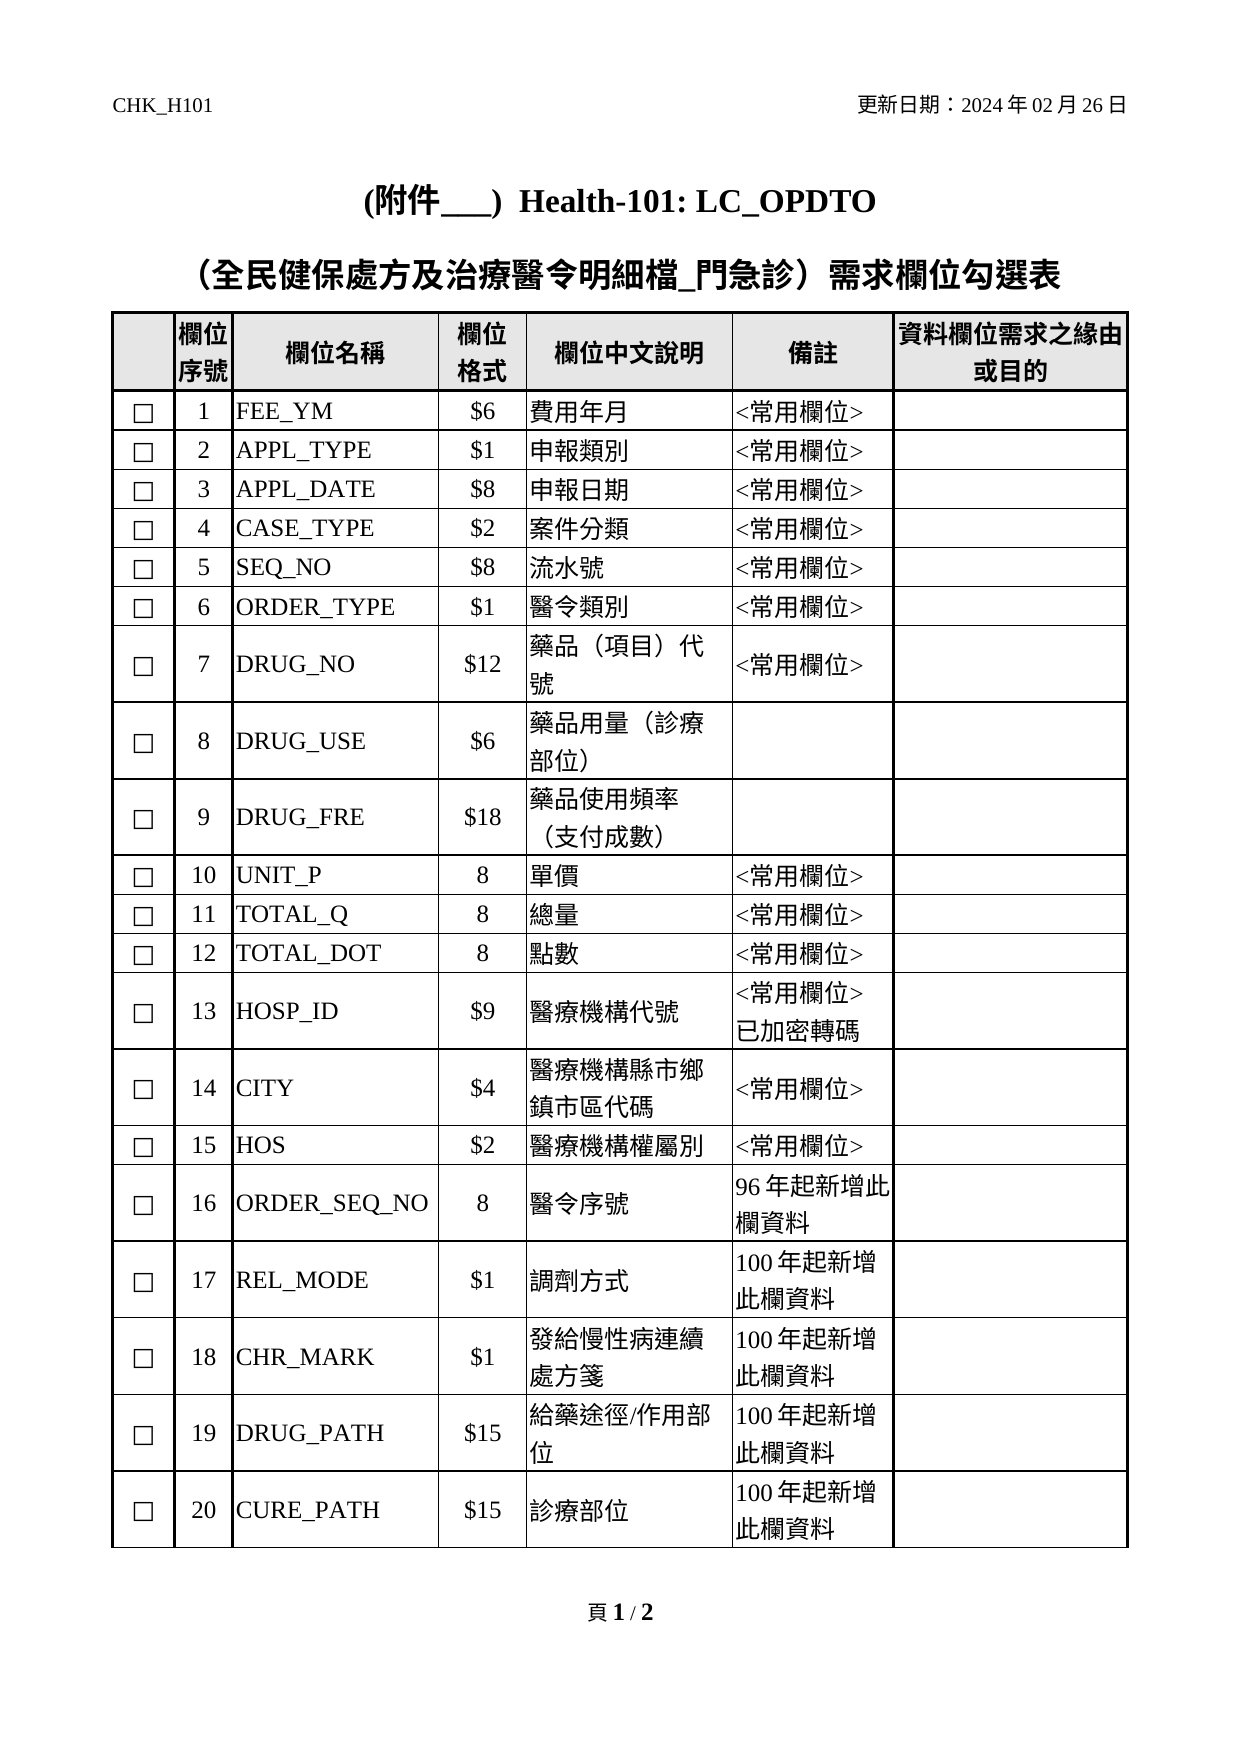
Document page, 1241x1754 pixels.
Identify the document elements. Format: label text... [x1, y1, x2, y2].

table_cell 單價 [527, 856, 732, 893]
table_cell $8 [439, 470, 526, 507]
table_header 欄位中文說明 [527, 314, 732, 389]
table_cell TOTAL_Q [234, 895, 438, 932]
table_header 欄位名稱 [234, 314, 438, 389]
table_cell □ [114, 780, 173, 854]
table_cell □ [114, 973, 173, 1048]
table_header 備註 [733, 314, 892, 389]
table_cell [895, 856, 1126, 893]
table_cell 13 [176, 973, 231, 1048]
table_cell [895, 1318, 1126, 1393]
table_cell <常用欄位> [733, 431, 892, 468]
table_cell [895, 392, 1126, 429]
table_cell REL_MODE [234, 1242, 438, 1317]
table_cell □ [114, 934, 173, 972]
table_cell $6 [439, 703, 526, 778]
text （全民健保處方及治療醫令明細檔_門急診）需求欄位勾選表 [111, 236, 1128, 311]
table_cell 發給慢性病連續處方箋 [527, 1318, 732, 1393]
table_cell 100年起新增此欄資料 [733, 1395, 892, 1470]
table_cell 8 [439, 1165, 526, 1240]
table_header 欄位 格式 [439, 314, 526, 389]
table_cell 18 [176, 1318, 231, 1393]
table_cell 14 [176, 1050, 231, 1125]
table_cell $1 [439, 1318, 526, 1393]
table_cell □ [114, 392, 173, 429]
table_cell [733, 780, 892, 854]
table_cell [895, 973, 1126, 1048]
table_cell 8 [439, 856, 526, 893]
table_cell [895, 703, 1126, 778]
table_cell 醫令序號 [527, 1165, 732, 1240]
table_cell 申報日期 [527, 470, 732, 507]
table_cell [895, 1395, 1126, 1470]
table_cell SEQ_NO [234, 548, 438, 586]
table_cell HOS [234, 1126, 438, 1164]
table_cell [895, 1050, 1126, 1125]
table_cell [895, 1165, 1126, 1240]
table_cell $4 [439, 1050, 526, 1125]
table_cell $12 [439, 626, 526, 701]
table_cell [895, 470, 1126, 507]
table_cell $1 [439, 431, 526, 468]
table_cell 8 [439, 934, 526, 972]
table_cell □ [114, 1050, 173, 1125]
table_cell $6 [439, 392, 526, 429]
table_cell 100年起新增此欄資料 [733, 1242, 892, 1317]
table_cell $2 [439, 509, 526, 547]
table_cell [895, 1242, 1126, 1317]
table_cell <常用欄位> [733, 1126, 892, 1164]
table_cell □ [114, 587, 173, 625]
text (附件___) Health-101: LC_OPDTO [111, 161, 1128, 236]
table_cell TOTAL_DOT [234, 934, 438, 972]
table_cell 15 [176, 1126, 231, 1164]
table_cell 藥品用量（診療部位） [527, 703, 732, 778]
table_cell <常用欄位> [733, 548, 892, 586]
table_cell □ [114, 856, 173, 893]
table_cell 2 [176, 431, 231, 468]
table_cell □ [114, 626, 173, 701]
table_cell 6 [176, 587, 231, 625]
table_cell ORDER_SEQ_NO [234, 1165, 438, 1240]
table_cell <常用欄位> [733, 392, 892, 429]
table_cell [895, 509, 1126, 547]
table_cell [895, 1126, 1126, 1164]
table_cell DRUG_PATH [234, 1395, 438, 1470]
table_cell CASE_TYPE [234, 509, 438, 547]
table_cell □ [114, 703, 173, 778]
table_cell 17 [176, 1242, 231, 1317]
table_cell CITY [234, 1050, 438, 1125]
table_cell 11 [176, 895, 231, 932]
table_header 欄位 序號 [176, 314, 231, 389]
table_cell 9 [176, 780, 231, 854]
table_cell CURE_PATH [234, 1472, 438, 1547]
table_cell 總量 [527, 895, 732, 932]
table_cell [895, 780, 1126, 854]
table_cell 7 [176, 626, 231, 701]
table_cell 案件分類 [527, 509, 732, 547]
table_cell 1 [176, 392, 231, 429]
table_cell $2 [439, 1126, 526, 1164]
table_cell 100年起新增此欄資料 [733, 1472, 892, 1547]
table_cell 申報類別 [527, 431, 732, 468]
table_cell □ [114, 470, 173, 507]
table_cell 藥品（項目）代號 [527, 626, 732, 701]
table_cell 藥品使用頻率（支付成數） [527, 780, 732, 854]
table_cell 給藥途徑/作用部位 [527, 1395, 732, 1470]
table_cell 3 [176, 470, 231, 507]
table_cell 流水號 [527, 548, 732, 586]
table_cell [895, 431, 1126, 468]
table_cell CHR_MARK [234, 1318, 438, 1393]
table_cell 點數 [527, 934, 732, 972]
table_cell 12 [176, 934, 231, 972]
table_cell □ [114, 1472, 173, 1547]
table_cell 4 [176, 509, 231, 547]
table_cell 100年起新增此欄資料 [733, 1318, 892, 1393]
table_cell 19 [176, 1395, 231, 1470]
table_cell 醫療機構代號 [527, 973, 732, 1048]
table_cell 20 [176, 1472, 231, 1547]
table_cell 醫令類別 [527, 587, 732, 625]
table_cell DRUG_USE [234, 703, 438, 778]
table_cell [895, 587, 1126, 625]
table_cell □ [114, 1165, 173, 1240]
table_cell 醫療機構權屬別 [527, 1126, 732, 1164]
table_cell □ [114, 1395, 173, 1470]
table_cell <常用欄位> [733, 1050, 892, 1125]
table_cell □ [114, 1126, 173, 1164]
table_cell $18 [439, 780, 526, 854]
table_cell 16 [176, 1165, 231, 1240]
table_cell [733, 703, 892, 778]
table_cell 醫療機構縣市鄉鎮市區代碼 [527, 1050, 732, 1125]
table_cell HOSP_ID [234, 973, 438, 1048]
table_cell 8 [439, 895, 526, 932]
table_cell 診療部位 [527, 1472, 732, 1547]
table_cell □ [114, 1242, 173, 1317]
table_cell <常用欄位> [733, 626, 892, 701]
table_cell [895, 934, 1126, 972]
table_cell ORDER_TYPE [234, 587, 438, 625]
table_cell <常用欄位> [733, 895, 892, 932]
table_cell [895, 548, 1126, 586]
table_cell 費用年月 [527, 392, 732, 429]
table_cell 10 [176, 856, 231, 893]
table_cell $1 [439, 1242, 526, 1317]
table_cell APPL_TYPE [234, 431, 438, 468]
table_cell <常用欄位> [733, 934, 892, 972]
table_cell □ [114, 509, 173, 547]
table_cell DRUG_FRE [234, 780, 438, 854]
table_cell $9 [439, 973, 526, 1048]
table_cell 5 [176, 548, 231, 586]
table_cell FEE_YM [234, 392, 438, 429]
table_cell <常用欄位> [733, 509, 892, 547]
table_cell DRUG_NO [234, 626, 438, 701]
table_cell [895, 895, 1126, 932]
table_header 資料欄位需求之緣由或目的 [895, 314, 1126, 389]
table_cell $15 [439, 1395, 526, 1470]
table_cell $1 [439, 587, 526, 625]
table_cell $8 [439, 548, 526, 586]
table_cell <常用欄位> [733, 470, 892, 507]
table_cell <常用欄位> [733, 856, 892, 893]
table_cell □ [114, 895, 173, 932]
table_cell [895, 1472, 1126, 1547]
table_cell UNIT_P [234, 856, 438, 893]
table_cell □ [114, 1318, 173, 1393]
table_cell 8 [176, 703, 231, 778]
table_cell [895, 626, 1126, 701]
table_cell <常用欄位> [733, 587, 892, 625]
table_cell □ [114, 548, 173, 586]
table_header [114, 314, 173, 389]
table_cell □ [114, 431, 173, 468]
table_cell APPL_DATE [234, 470, 438, 507]
table_cell 調劑方式 [527, 1242, 732, 1317]
table_cell 96年起新增此欄資料 [733, 1165, 892, 1240]
table_cell $15 [439, 1472, 526, 1547]
table_cell <常用欄位> 已加密轉碼 [733, 973, 892, 1048]
